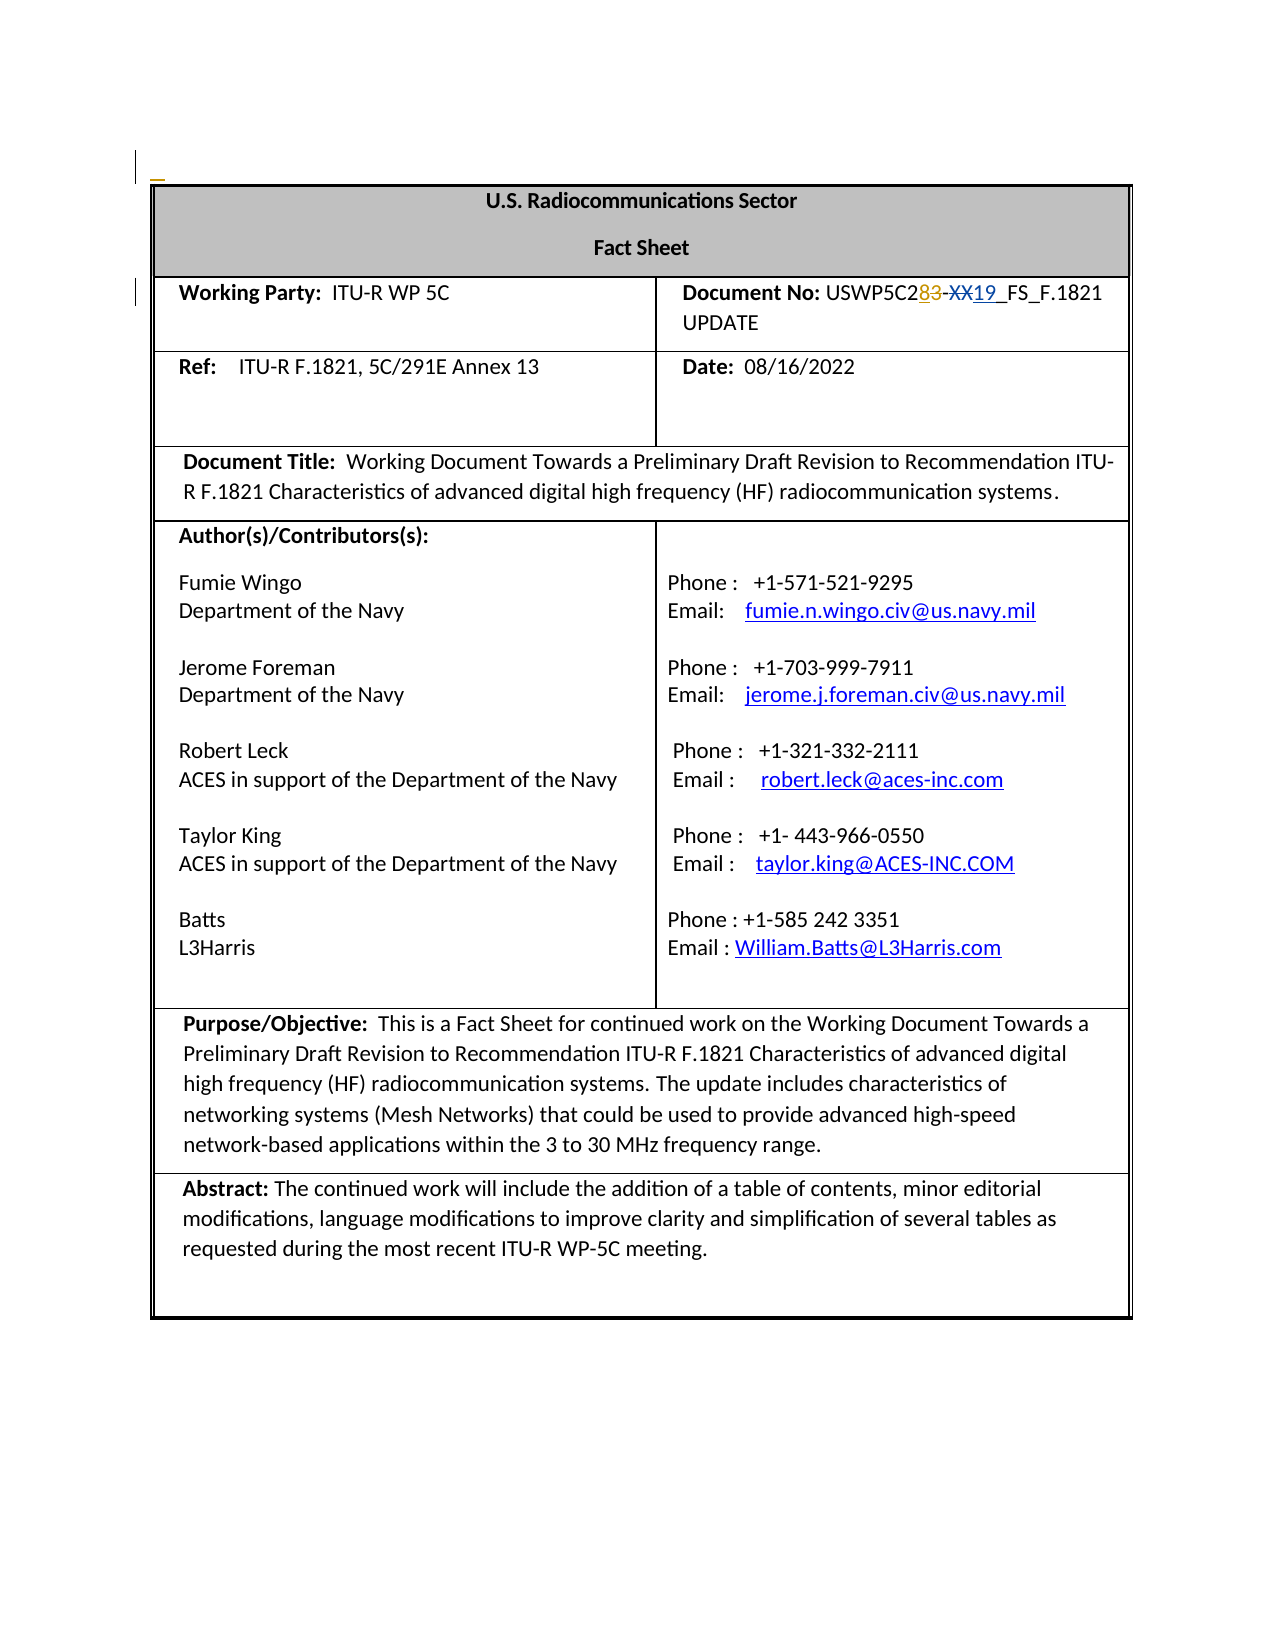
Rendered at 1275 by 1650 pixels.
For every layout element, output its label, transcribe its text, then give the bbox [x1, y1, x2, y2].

table_cell Author(s)/Contributors(s): Fumie Wingo Department of the Navy Jerome Foreman Department of the Navy Robert Leck ACES in support of the Department of the Navy Taylor King ACES in support of the Department of the Navy Batts L3Harris [155, 522, 655, 1008]
table_cell Phone : +1-571-521-9295 Email: fumie.n.wingo.civ@us.navy.mil Phone : +1-703-999-7911 Email: jerome.j.foreman.civ@us.navy.mil Phone : +1-321-332-2111 Email : robert.leck@aces-inc.com Phone : +1- 443-966-0550 Email : taylor.king@ACES-INC.COM Phone : +1-585 242 3351 Email : William.Batts@L3Harris.com [657, 522, 1128, 1008]
table_cell Abstract: The continued work will include the addition of a table of contents, minor editorial modifications, language modifications to improve clarity and simplification of several tables as requested during the most recent ITU-R WP-5C meeting. [155, 1174, 1128, 1316]
table_cell Ref: ITU-R F.1821, 5C/291E Annex 13 [155, 352, 655, 446]
table_cell Working Party: ITU-R WP 5C [155, 278, 655, 351]
table_cell Document Title: Working Document Towards a Preliminary Draft Revision to Recommendation ITU-R F.1821 Characteristics of advanced digital high frequency (HF) radiocommunication systems. [155, 447, 1128, 520]
table_header U.S. Radiocommunications Sector Fact Sheet [155, 187, 1128, 276]
table_cell Purpose/Objective: This is a Fact Sheet for continued work on the Working Document Towards a Preliminary Draft Revision to Recommendation ITU-R F.1821 Characteristics of advanced digital high frequency (HF) radiocommunication systems. The update includes characteristics of networking systems (Mesh Networks) that could be used to provide advanced high-speed network-based applications within the 3 to 30 MHz frequency range. [155, 1009, 1128, 1173]
table_cell Date: 08/16/2022 [657, 352, 1128, 446]
table_cell Document No: USWP5C2-_FS_F.1821 UPDATE [657, 278, 1128, 351]
